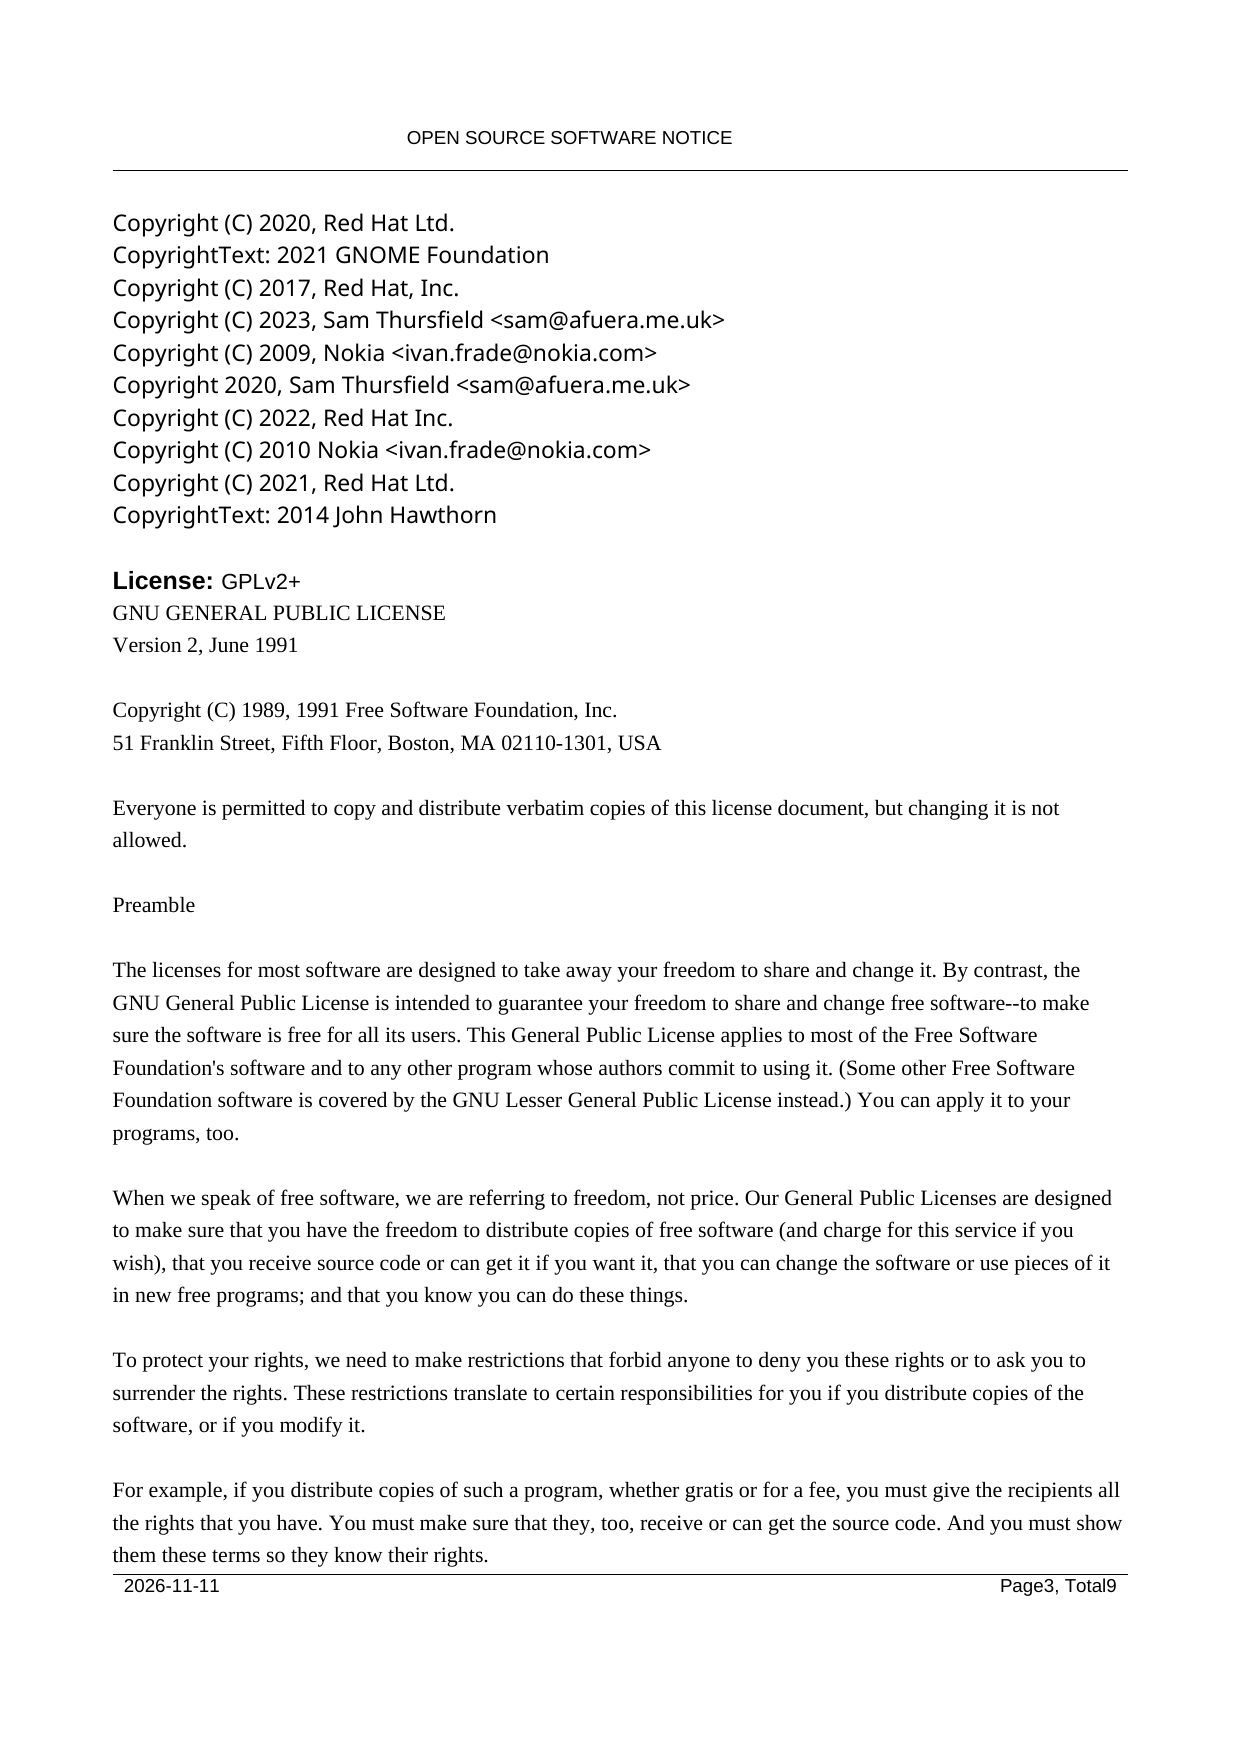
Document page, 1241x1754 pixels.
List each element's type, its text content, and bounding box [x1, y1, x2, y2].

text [112, 596, 1128, 1571]
text License: GPLv2+ [112, 564, 1128, 596]
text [112, 206, 1128, 564]
